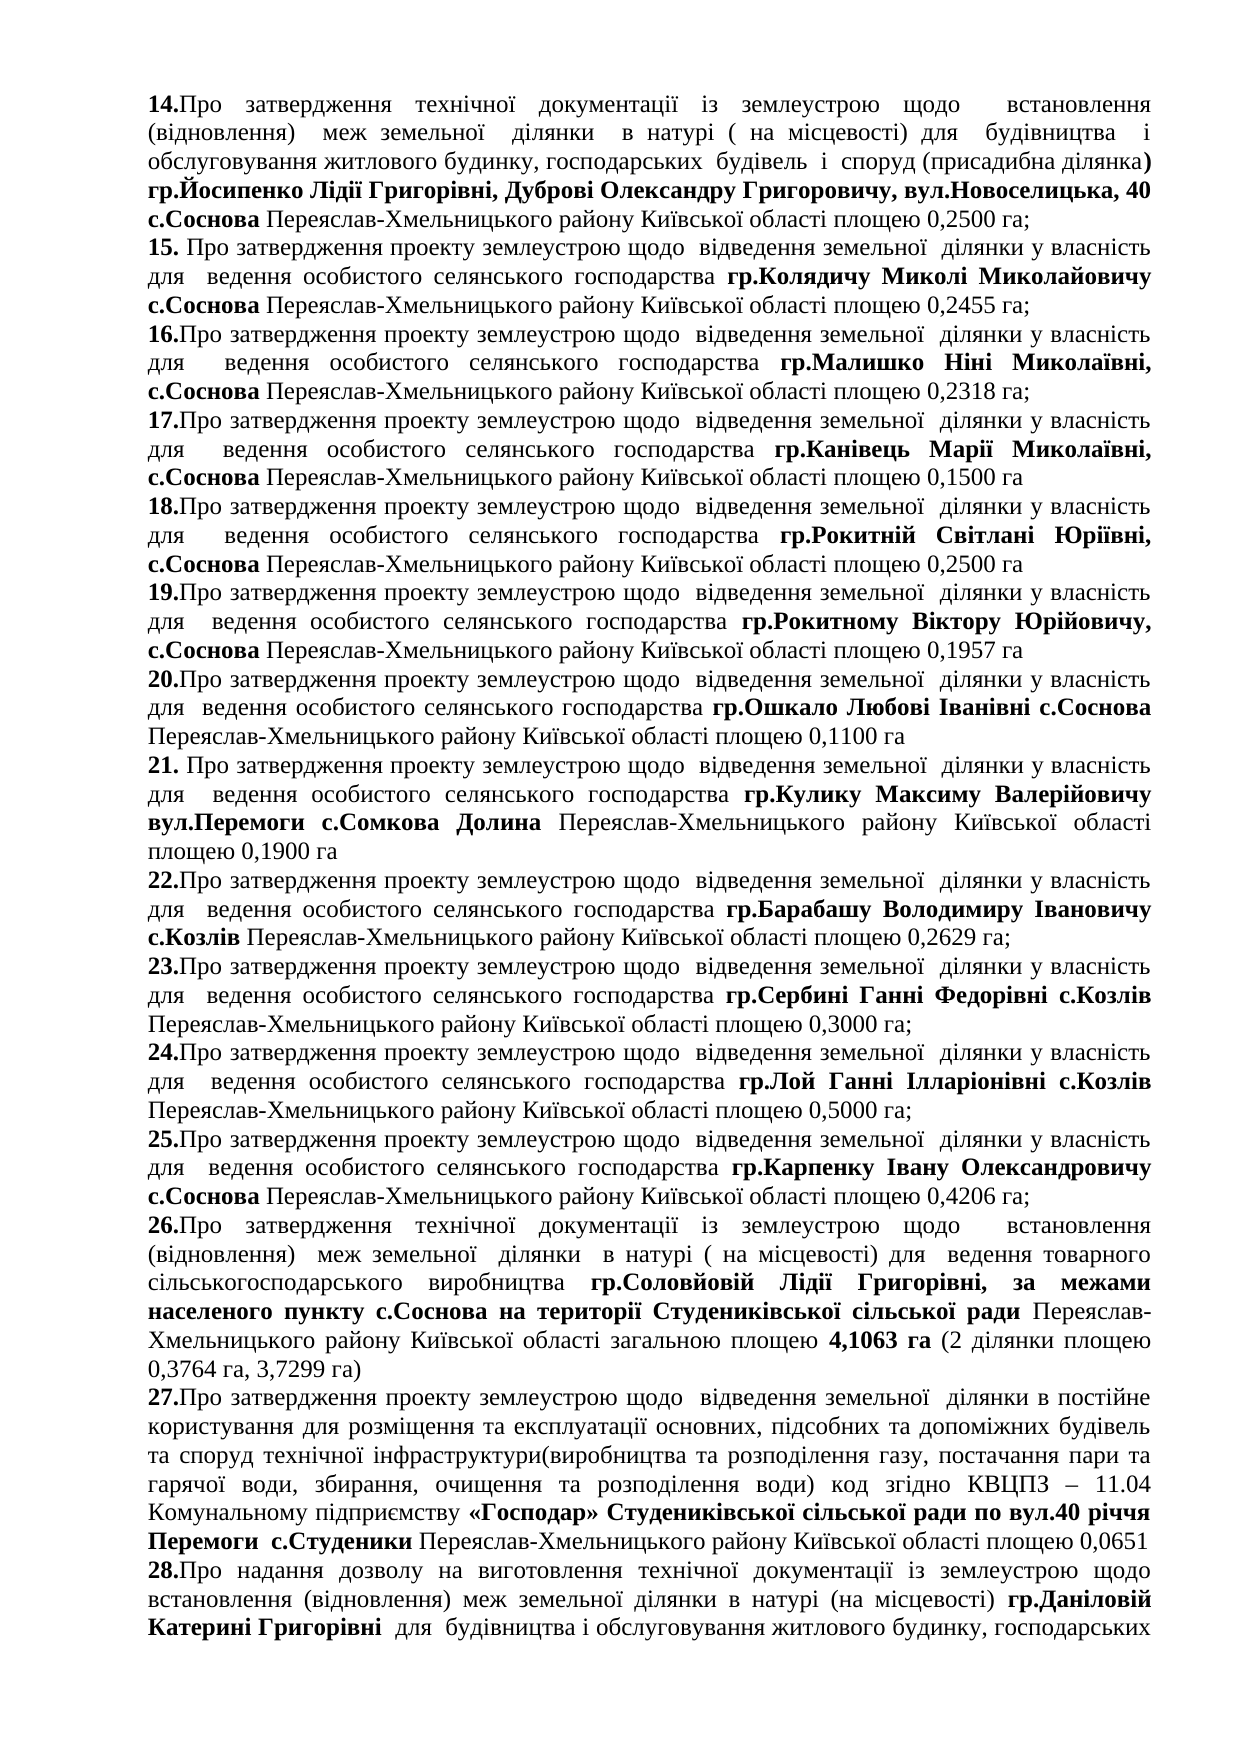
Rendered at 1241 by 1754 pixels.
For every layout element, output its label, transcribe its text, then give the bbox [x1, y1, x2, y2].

list 20.Про затвердження проекту землеустрою щодо відведення земельної ділянки у власність для ведення особистого селянського господарства гр.Ошкало Любові Іванівні с.Соснова Переяслав-Хмельницького району Київської області площею 0,1100 га [148, 664, 1152, 750]
list 25.Про затвердження проекту землеустрою щодо відведення земельної ділянки у власність для ведення особистого селянського господарства гр.Карпенку Івану Олександровичу с.Соснова Переяслав-Хмельницького району Київської області площею 0,4206 га; [148, 1124, 1152, 1210]
list 18.Про затвердження проекту землеустрою щодо відведення земельної ділянки у власність для ведення особистого селянського господарства гр.Рокитній Світлані Юріївні, с.Соснова Переяслав-Хмельницького району Київської області площею 0,2500 га [148, 491, 1152, 577]
list 27.Про затвердження проекту землеустрою щодо відведення земельної ділянки в постійне користування для розміщення та експлуатації основних, підсобних та допоміжних будівель та споруд технічної інфраструктури(виробництва та розподілення газу, постачання пари та гарячої води, збирання, очищення та розподілення води) код згідно КВЦПЗ – 11.04 Комунальному підприємству «Господар» Студениківської сільської ради по вул.40 річчя Перемоги с.Студеники Переяслав-Хмельницького району Київської області площею 0,0651 [148, 1382, 1152, 1555]
list 26.Про затвердження технічної документації із землеустрою щодо встановлення (відновлення) меж земельної ділянки в натурі ( на місцевості) для ведення товарного сільськогосподарського виробництва гр.Соловйовій Лідії Григорівні, за межами населеного пункту с.Соснова на території Студениківської сільської ради Переяслав-Хмельницького району Київської області загальною площею 4,1063 га (2 ділянки площею 0,3764 га, 3,7299 га) [148, 1210, 1152, 1382]
list 23.Про затвердження проекту землеустрою щодо відведення земельної ділянки у власність для ведення особистого селянського господарства гр.Сербині Ганні Федорівні с.Козлів Переяслав-Хмельницького району Київської області площею 0,3000 га; [148, 951, 1152, 1037]
list 16.Про затвердження проекту землеустрою щодо відведення земельної ділянки у власність для ведення особистого селянського господарства гр.Малишко Ніні Миколаївні, с.Соснова Переяслав-Хмельницького району Київської області площею 0,2318 га; [148, 319, 1152, 405]
list 15. Про затвердження проекту землеустрою щодо відведення земельної ділянки у власність для ведення особистого селянського господарства гр.Колядичу Миколі Миколайовичу с.Соснова Переяслав-Хмельницького району Київської області площею 0,2455 га; [148, 232, 1152, 319]
list 14.Про затвердження технічної документації із землеустрою щодо встановлення (відновлення) меж земельної ділянки в натурі ( на місцевості) для будівництва і обслуговування житлового будинку, господарських будівель і споруд (присадибна ділянка) гр.Йосипенко Лідії Григорівні, Дуброві Олександру Григоровичу, вул.Новоселицька, 40 с.Соснова Переяслав-Хмельницького району Київської області площею 0,2500 га; [148, 89, 1152, 232]
list 17.Про затвердження проекту землеустрою щодо відведення земельної ділянки у власність для ведення особистого селянського господарства гр.Канівець Марії Миколаївні, с.Соснова Переяслав-Хмельницького району Київської області площею 0,1500 га [148, 405, 1152, 491]
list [148, 1555, 1152, 1641]
list 19.Про затвердження проекту землеустрою щодо відведення земельної ділянки у власність для ведення особистого селянського господарства гр.Рокитному Віктору Юрійовичу, с.Соснова Переяслав-Хмельницького району Київської області площею 0,1957 га [148, 577, 1152, 664]
list 22.Про затвердження проекту землеустрою щодо відведення земельної ділянки у власність для ведення особистого селянського господарства гр.Барабашу Володимиру Івановичу с.Козлів Переяслав-Хмельницького району Київської області площею 0,2629 га; [148, 865, 1152, 951]
list 24.Про затвердження проекту землеустрою щодо відведення земельної ділянки у власність для ведення особистого селянського господарства гр.Лой Ганні Ілларіонівні с.Козлів Переяслав-Хмельницького району Київської області площею 0,5000 га; [148, 1037, 1152, 1124]
list 21. Про затвердження проекту землеустрою щодо відведення земельної ділянки у власність для ведення особистого селянського господарства гр.Кулику Максиму Валерійовичу вул.Перемоги с.Сомкова Долина Переяслав-Хмельницького району Київської області площею 0,1900 га [148, 750, 1152, 865]
